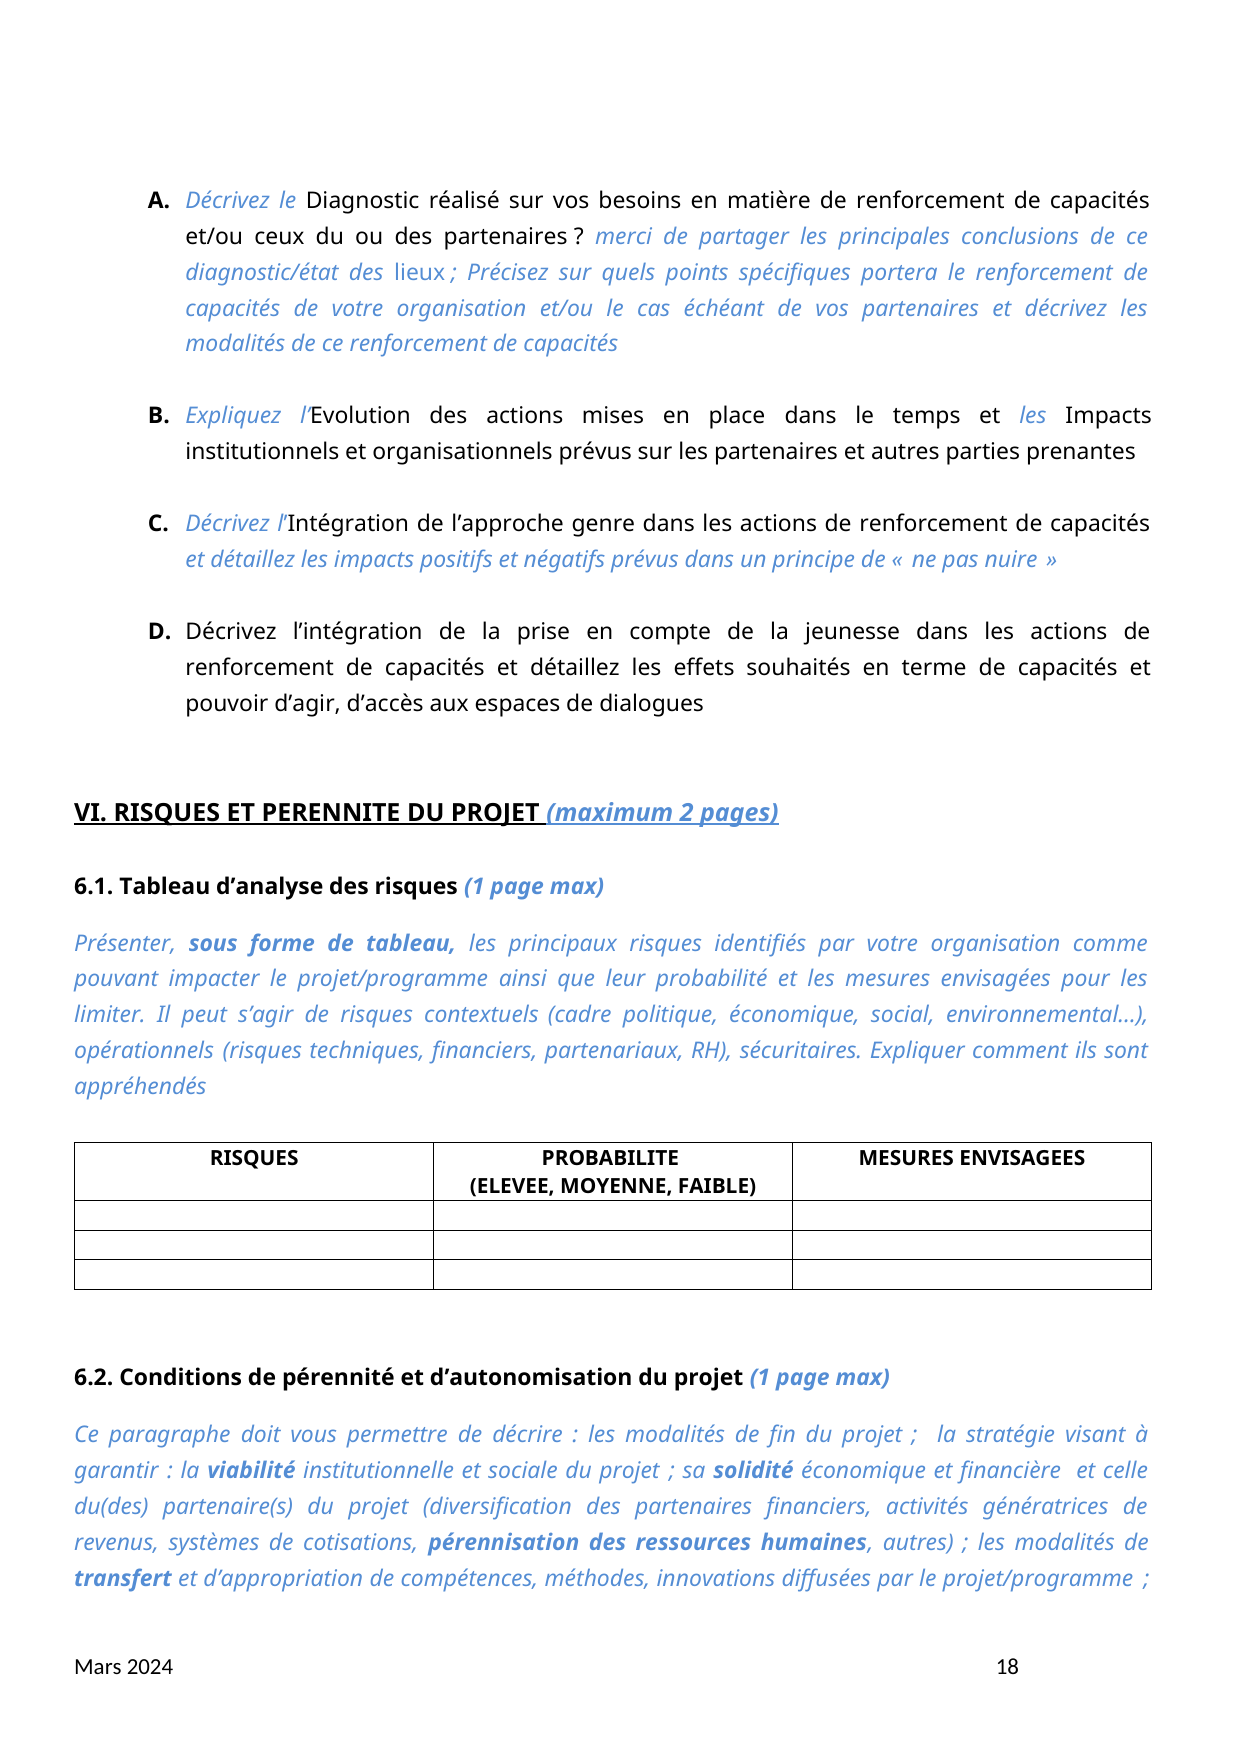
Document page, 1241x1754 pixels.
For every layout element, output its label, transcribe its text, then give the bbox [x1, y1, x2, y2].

table_cell [793, 1231, 1151, 1259]
table_header MESURES ENVISAGEES [793, 1143, 1151, 1200]
table_cell [434, 1201, 792, 1229]
table_cell [75, 1260, 433, 1288]
list Décrivez l’Intégration de l’approche genre dans les actions de renforcement de capacités et détaillez les impacts positifs et négatifs prévus dans un principe de « ne pas nuire » [148, 507, 1152, 574]
text 6.2. Conditions de pérennité et d’autonomisation du projet (1 page max) [74, 1361, 1152, 1393]
table_cell [793, 1201, 1151, 1229]
list Décrivez le Diagnostic réalisé sur vos besoins en matière de renforcement de capacités et/ou ceux du ou des partenaires ? merci de partager les principales conclusions de ce diagnostic/état des lieux ; Précisez sur quels points spécifiques portera le renforcement de capacités de votre organisation et/ou le cas échéant de vos partenaires et décrivez les modalités de ce renforcement de capacités [148, 184, 1152, 359]
list Expliquez l’Evolution des actions mises en place dans le temps et les Impacts institutionnels et organisationnels prévus sur les partenaires et autres parties prenantes [148, 399, 1152, 466]
table_cell [75, 1201, 433, 1229]
text 6.1. Tableau d’analyse des risques (1 page max) [74, 870, 1152, 901]
table_cell [75, 1231, 433, 1259]
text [74, 1418, 1152, 1593]
list Décrivez l’intégration de la prise en compte de la jeunesse dans les actions de renforcement de capacités et détaillez les effets souhaités en terme de capacités et pouvoir d’agir, d’accès aux espaces de dialogues [148, 615, 1152, 718]
table_header PROBABILITE (ELEVEE, MOYENNE, FAIBLE) [434, 1143, 792, 1200]
list Présenter, sous forme de tableau, les principaux risques identifiés par votre organisation comme pouvant impacter le projet/programme ainsi que leur probabilité et les mesures envisagées pour les limiter. Il peut s’agir de risques contextuels (cadre politique, économique, social, environnemental…), opérationnels (risques techniques, financiers, partenariaux, RH), sécuritaires. Expliquer comment ils sont appréhendés [74, 926, 1152, 1101]
text VI. RISQUES et PERENNITE DU PROJET (maximum 2 pages) [74, 794, 1152, 829]
table_header RISQUES [75, 1143, 433, 1200]
table_cell [434, 1260, 792, 1288]
table_cell [793, 1260, 1151, 1288]
table_cell [434, 1231, 792, 1259]
